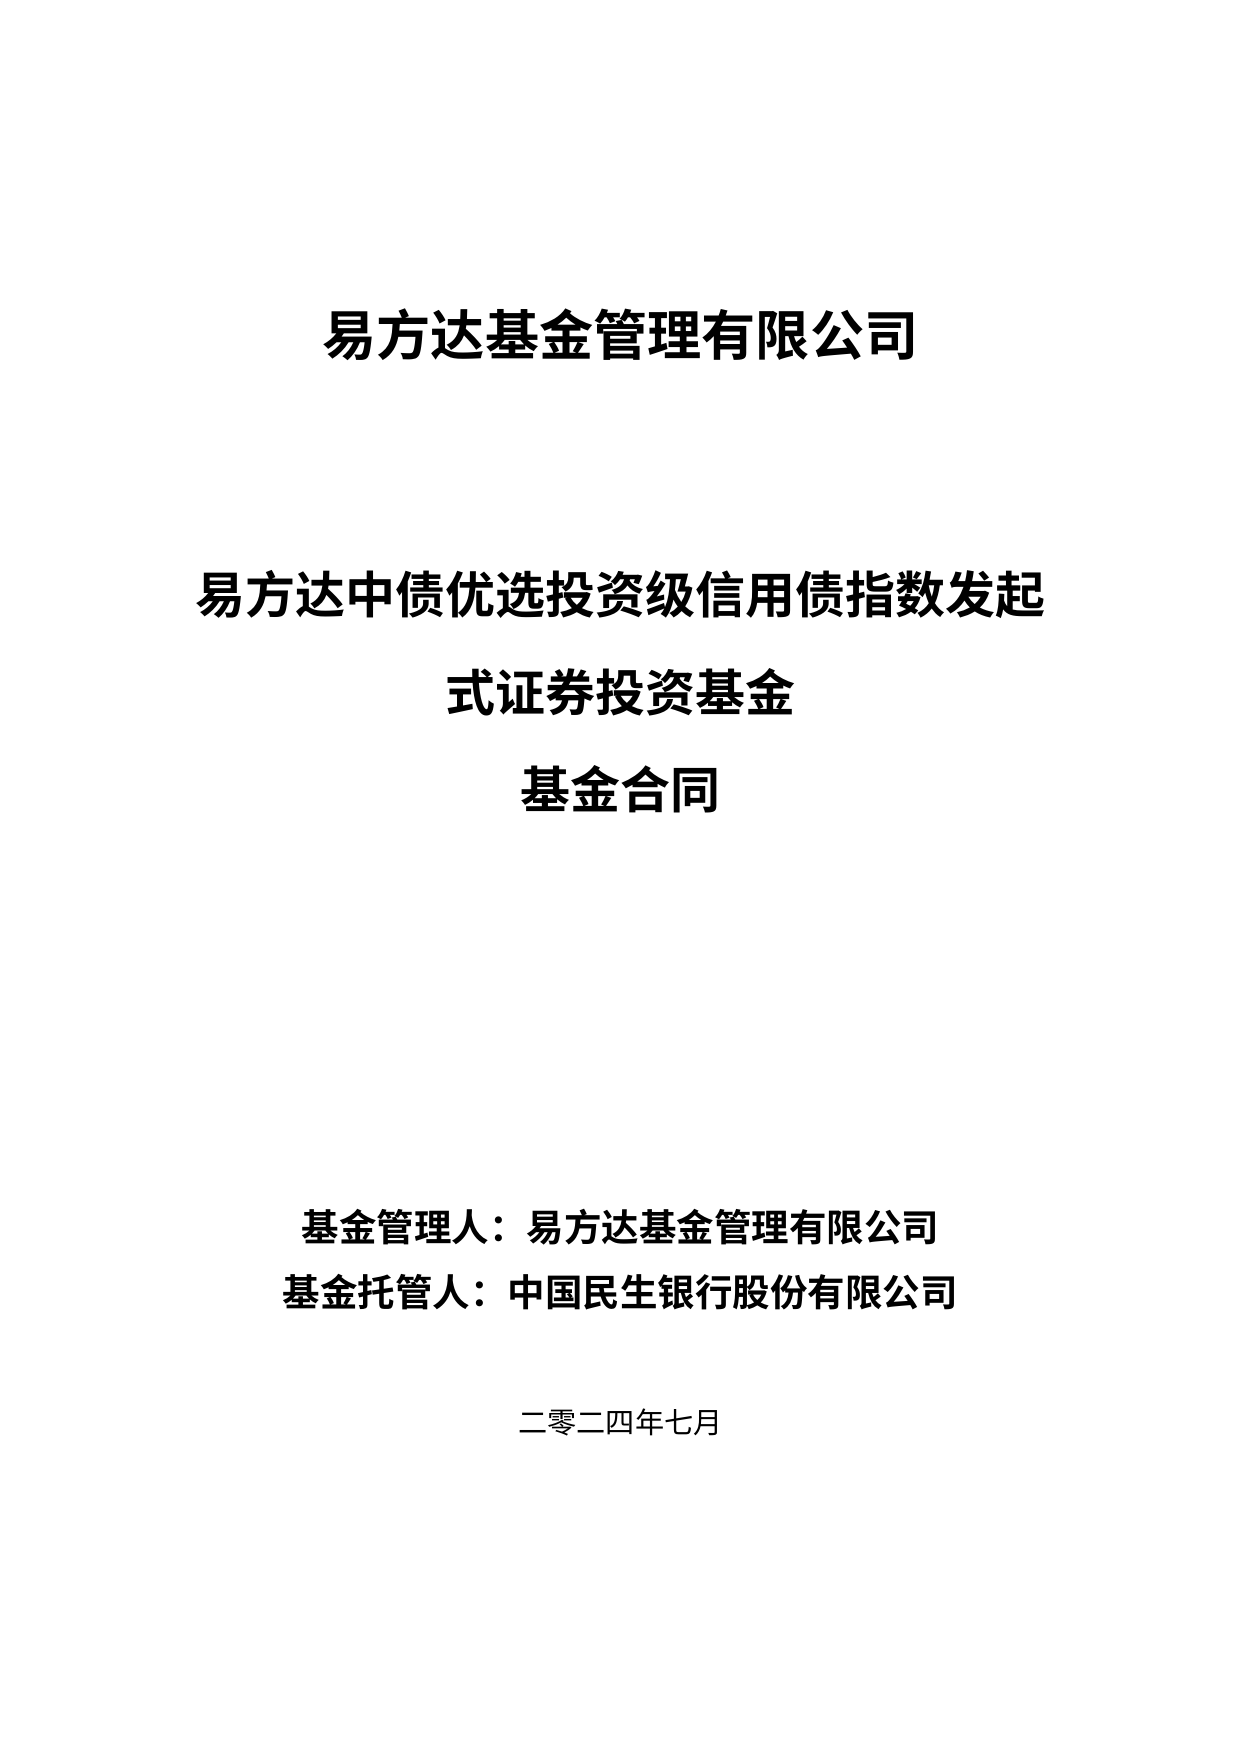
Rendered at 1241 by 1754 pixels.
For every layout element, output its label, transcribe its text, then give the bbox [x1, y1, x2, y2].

text 二零二四年七月 [187, 1388, 1053, 1453]
text 基金托管人：中国民生银行股份有限公司 [187, 1258, 1053, 1323]
text 基金管理人：易方达基金管理有限公司 [187, 1193, 1053, 1258]
text 基金合同 [187, 738, 1053, 835]
text 易方达基金管理有限公司 [187, 283, 1053, 380]
text 易方达中债优选投资级信用债指数发起式证券投资基金 [187, 543, 1053, 738]
